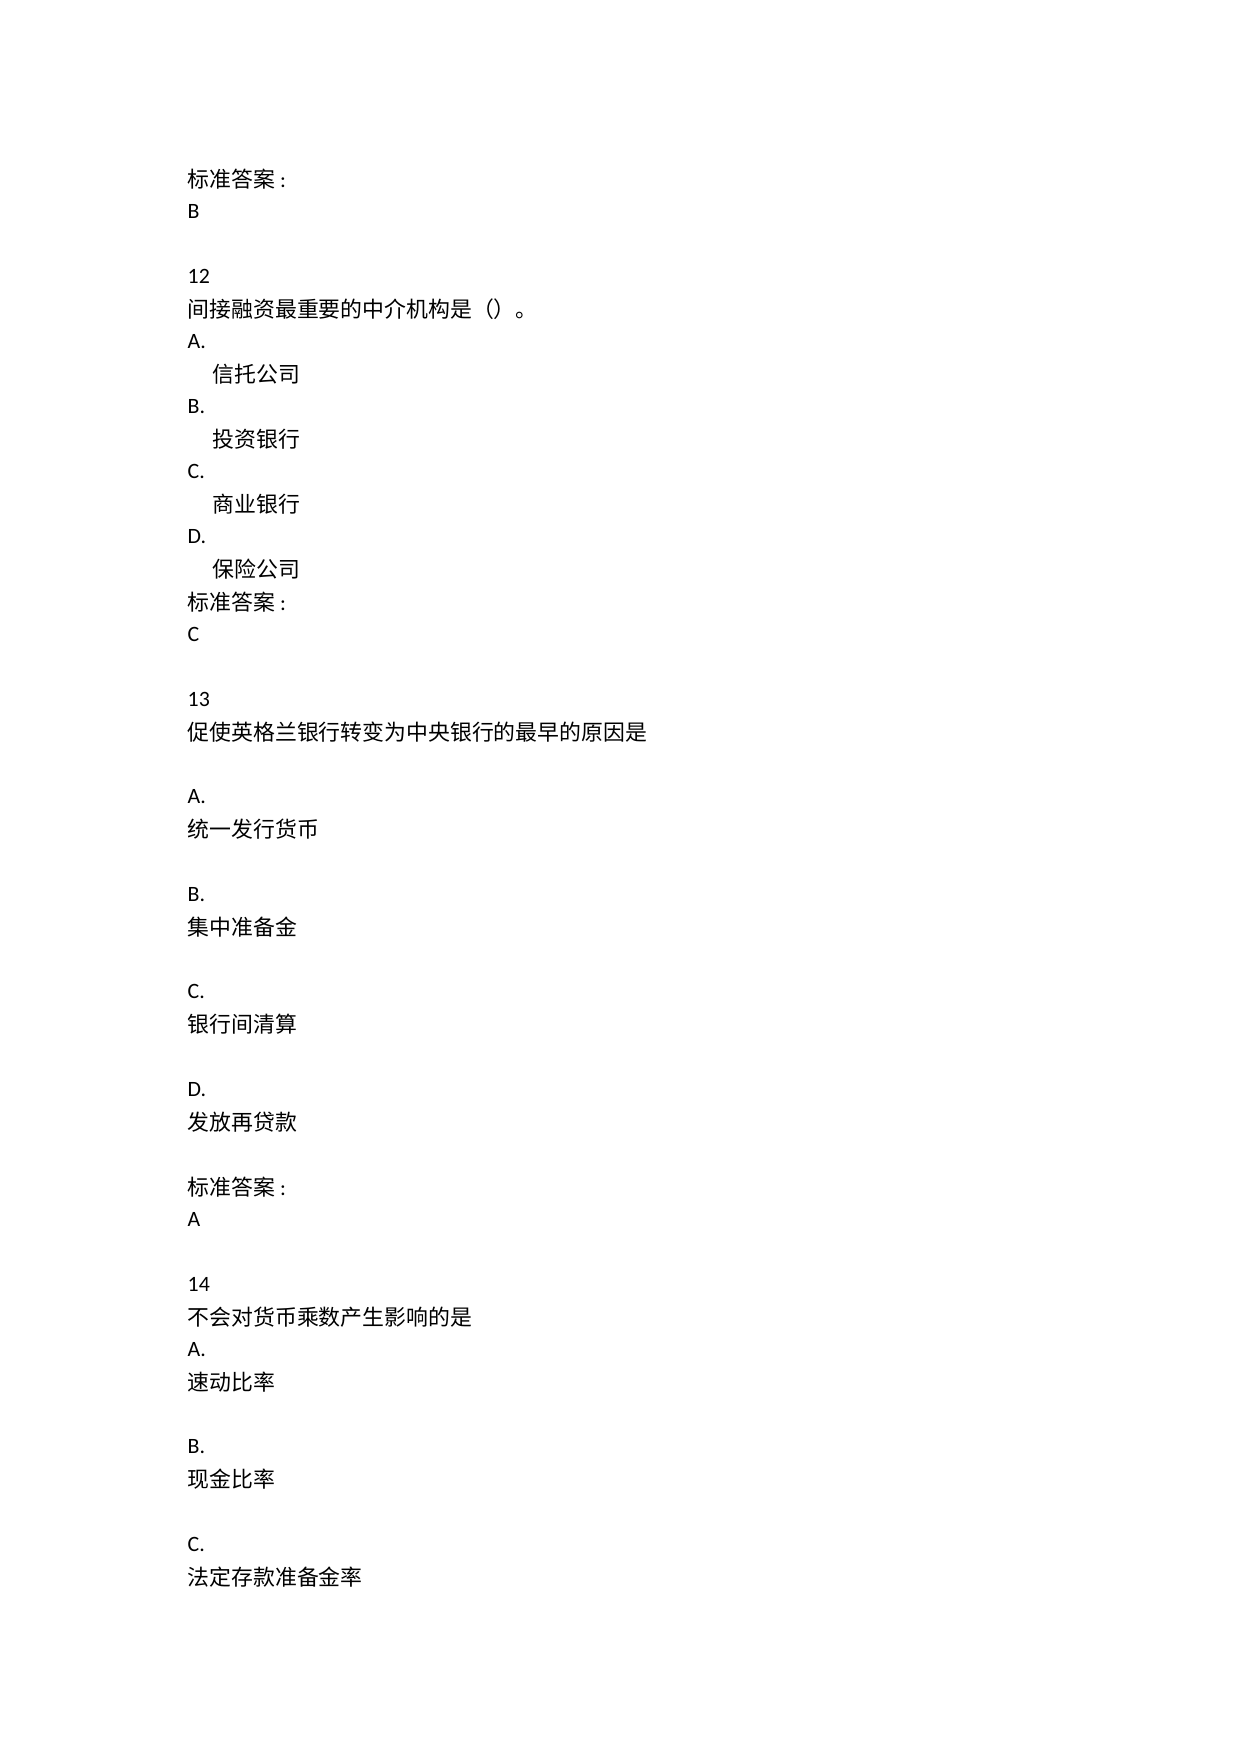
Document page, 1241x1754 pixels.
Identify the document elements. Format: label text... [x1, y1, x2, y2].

text 发放再贷款 [187, 1104, 1053, 1137]
text 保险公司 [187, 552, 1053, 584]
text C. [187, 1527, 1053, 1559]
text A. [187, 779, 1053, 812]
text A. [187, 324, 1053, 357]
text B. [187, 877, 1053, 909]
text 间接融资最重要的中介机构是（）。 [187, 292, 1053, 324]
text 标准答案 : [187, 162, 1053, 194]
text A. [187, 1332, 1053, 1364]
text 现金比率 [187, 1462, 1053, 1494]
text B. [187, 1429, 1053, 1462]
text C [187, 617, 1053, 649]
text 投资银行 [187, 422, 1053, 454]
text 统一发行货币 [187, 812, 1053, 844]
text C. [187, 974, 1053, 1007]
text 12 [187, 259, 1053, 292]
text 促使英格兰银行转变为中央银行的最早的原因是 [187, 714, 1053, 747]
text 速动比率 [187, 1364, 1053, 1397]
text 集中准备金 [187, 909, 1053, 942]
text 银行间清算 [187, 1007, 1053, 1039]
text 标准答案 : [187, 584, 1053, 617]
text C. [187, 454, 1053, 487]
text 13 [187, 682, 1053, 714]
text 标准答案 : [187, 1169, 1053, 1202]
text B. [187, 389, 1053, 422]
text 商业银行 [187, 487, 1053, 519]
text 法定存款准备金率 [187, 1559, 1053, 1592]
text A [187, 1202, 1053, 1234]
text 不会对货币乘数产生影响的是 [187, 1299, 1053, 1332]
text B [187, 194, 1053, 227]
text 信托公司 [187, 357, 1053, 389]
text D. [187, 1072, 1053, 1104]
text 14 [187, 1267, 1053, 1299]
text D. [187, 519, 1053, 552]
